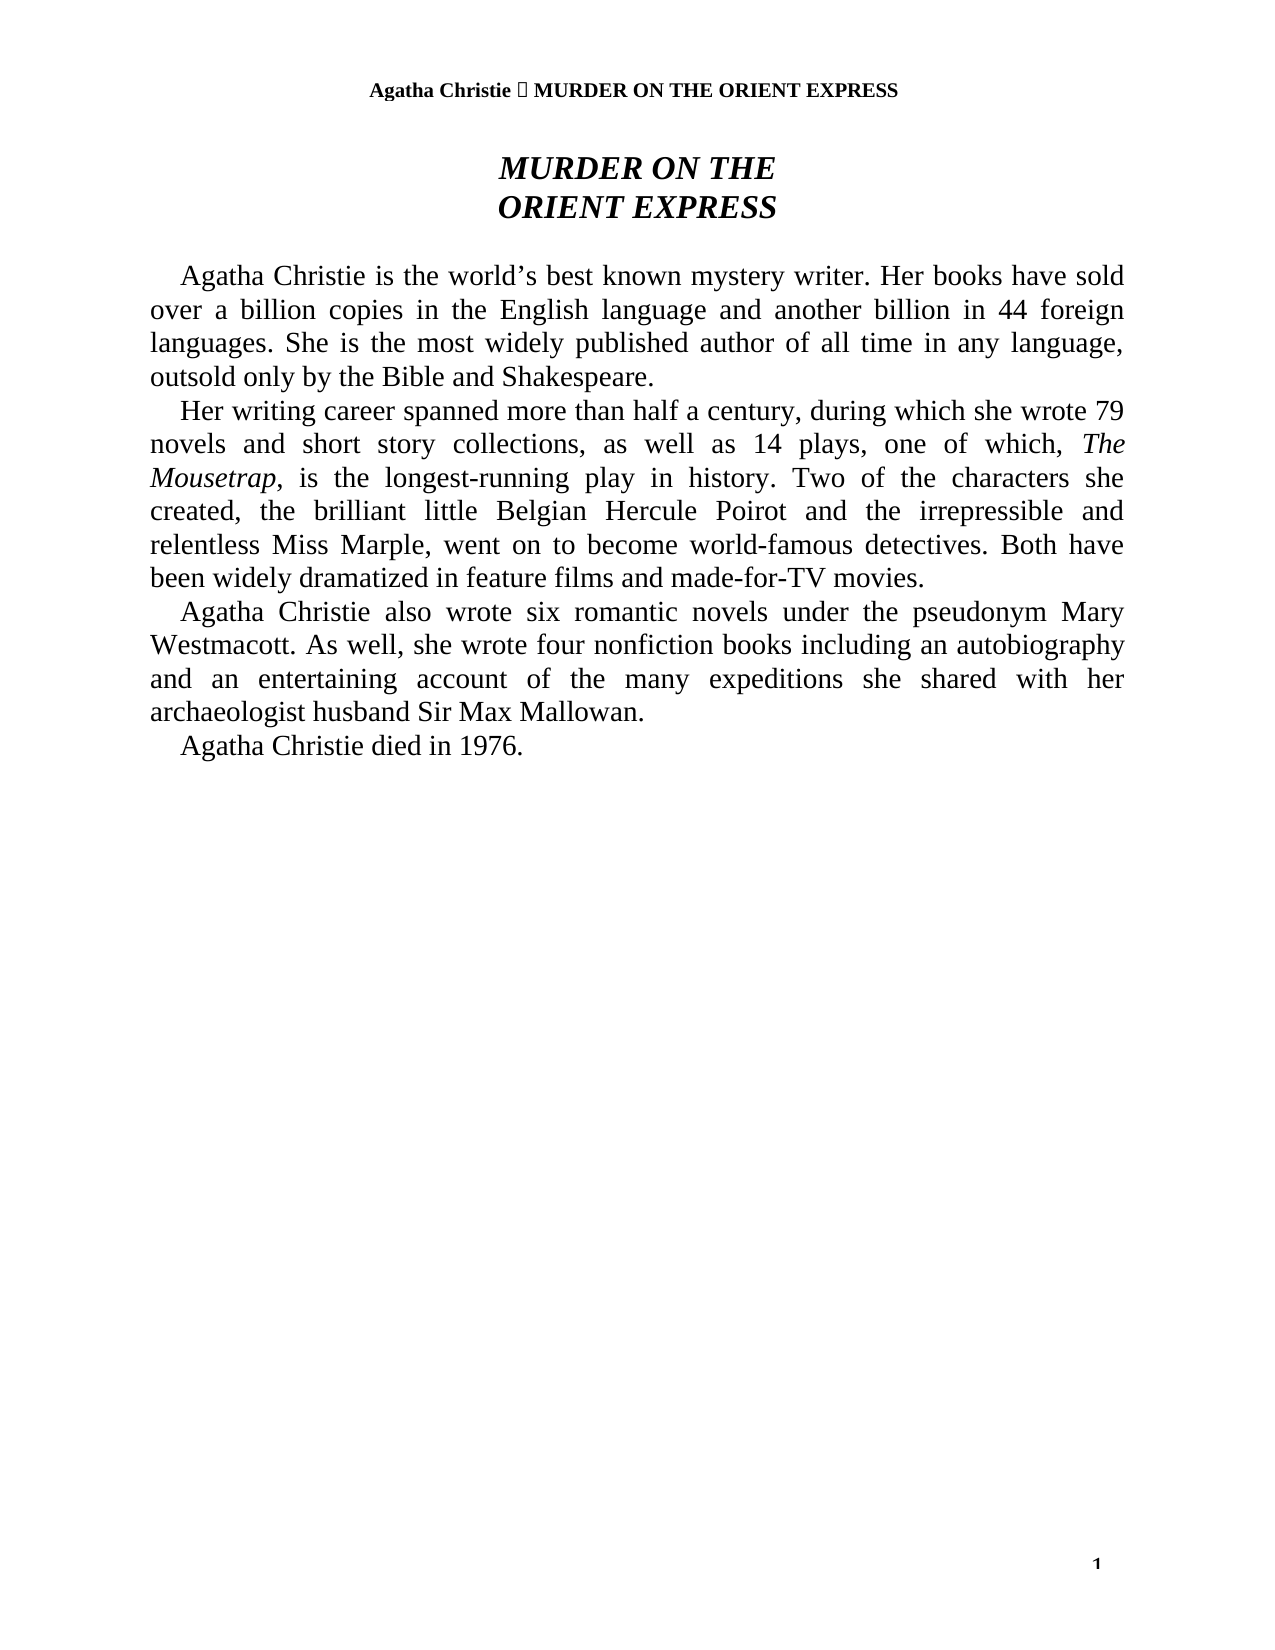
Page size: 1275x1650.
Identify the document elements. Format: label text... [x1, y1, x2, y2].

text Agatha Christie died in 1976. [180, 728, 1137, 762]
text MURDER ON THE ORIENT EXPRESS [462, 148, 813, 225]
text Agatha Christie also wrote six romantic novels under the pseudonym Mary Westmacott. As well, she wrote four nonfiction books including an autobiography and an entertaining account of the many expeditions she shared with her archaeologist husband Sir Max Mallowan. [150, 594, 1126, 728]
text Agatha Christie is the world’s best known mystery writer. Her books have sold over a billion copies in the English language and another billion in 44 foreign languages. She is the most widely published author of all time in any language, outsold only by the Bible and Shakespeare. [150, 258, 1125, 393]
text Her writing career spanned more than half a century, during which she wrote 79 novels and short story collections, as well as 14 plays, one of which, The Mousetrap, is the longest-running play in history. Two of the characters she created, the brilliant little Belgian Hercule Poirot and the irrepressible and relentless Miss Marple, went on to become world-famous detectives. Both have been widely dramatized in feature films and made-for-TV movies. [150, 393, 1125, 594]
